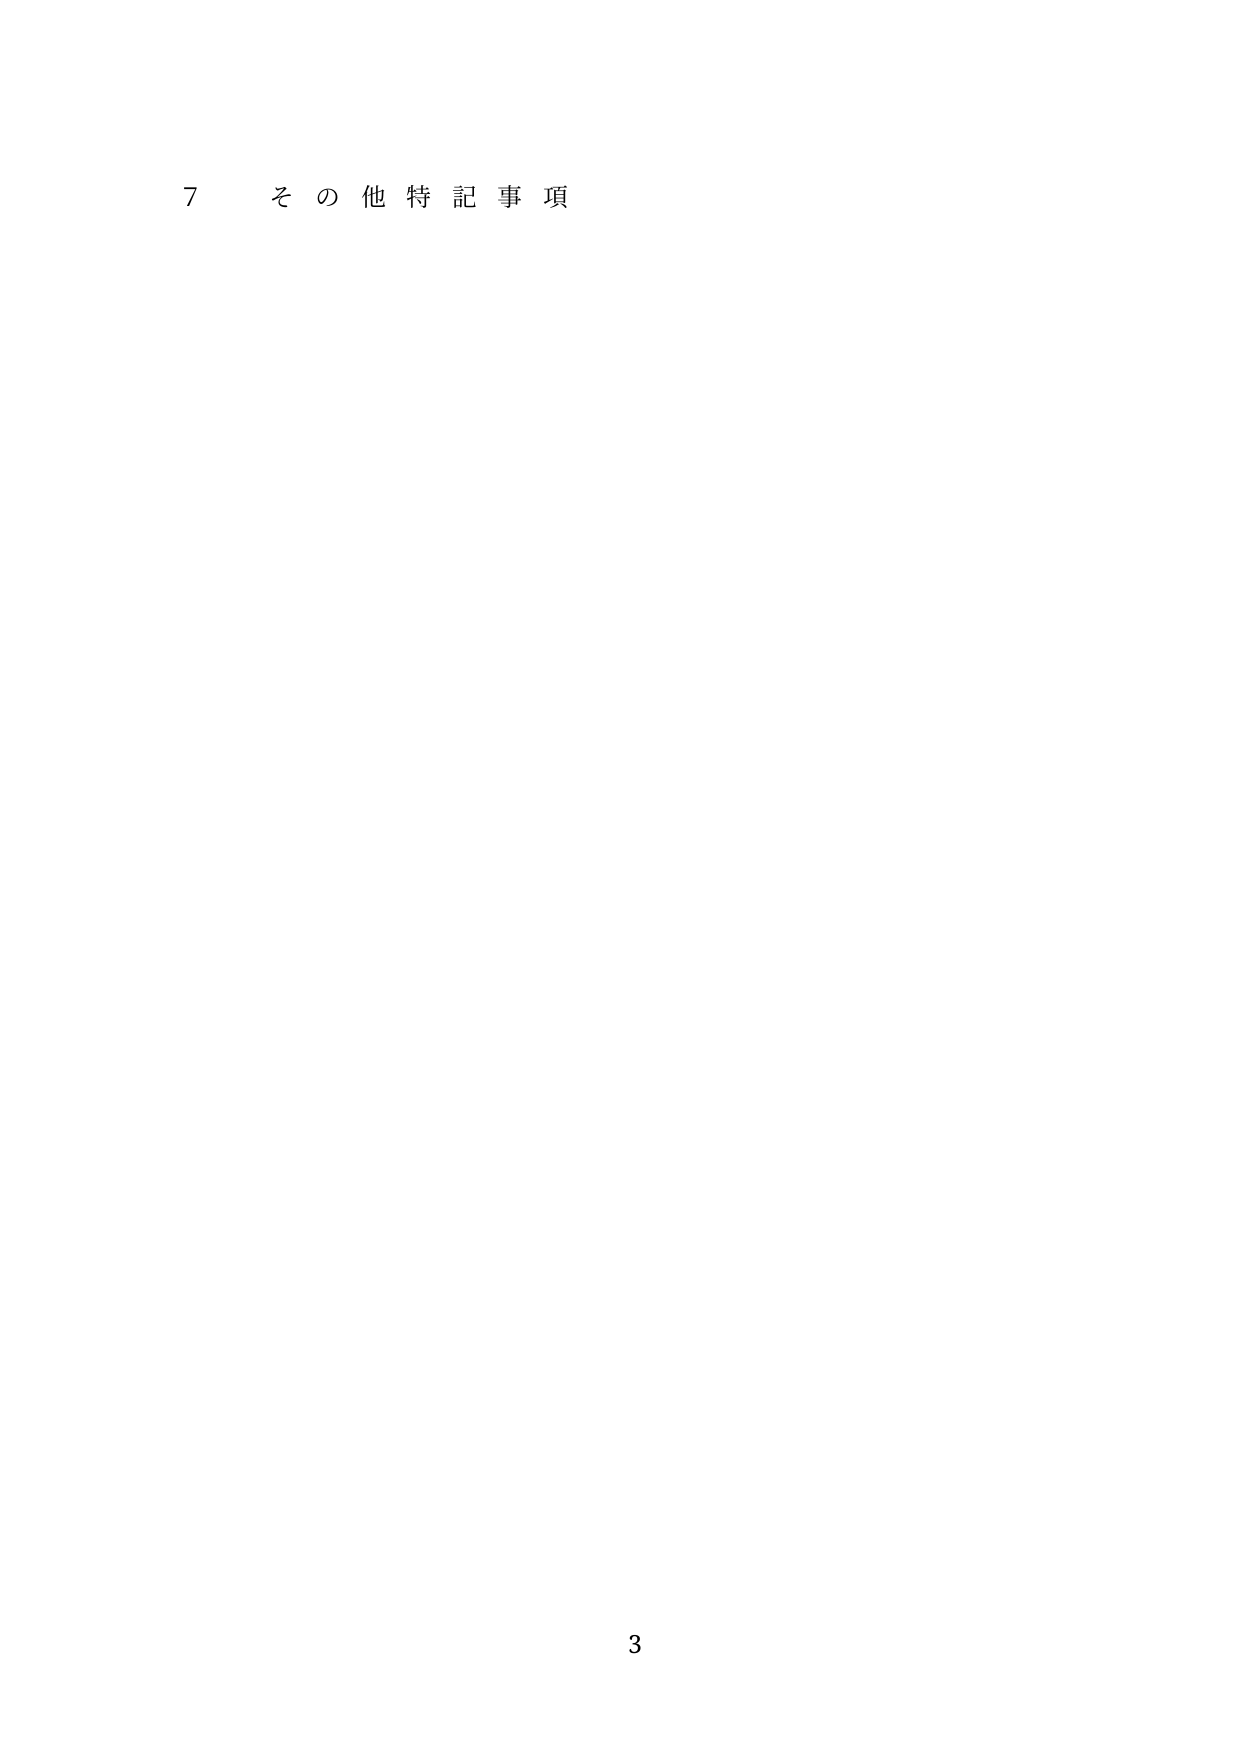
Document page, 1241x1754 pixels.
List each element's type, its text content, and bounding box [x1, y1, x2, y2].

text ７ その他特記事項 [178, 161, 1091, 230]
